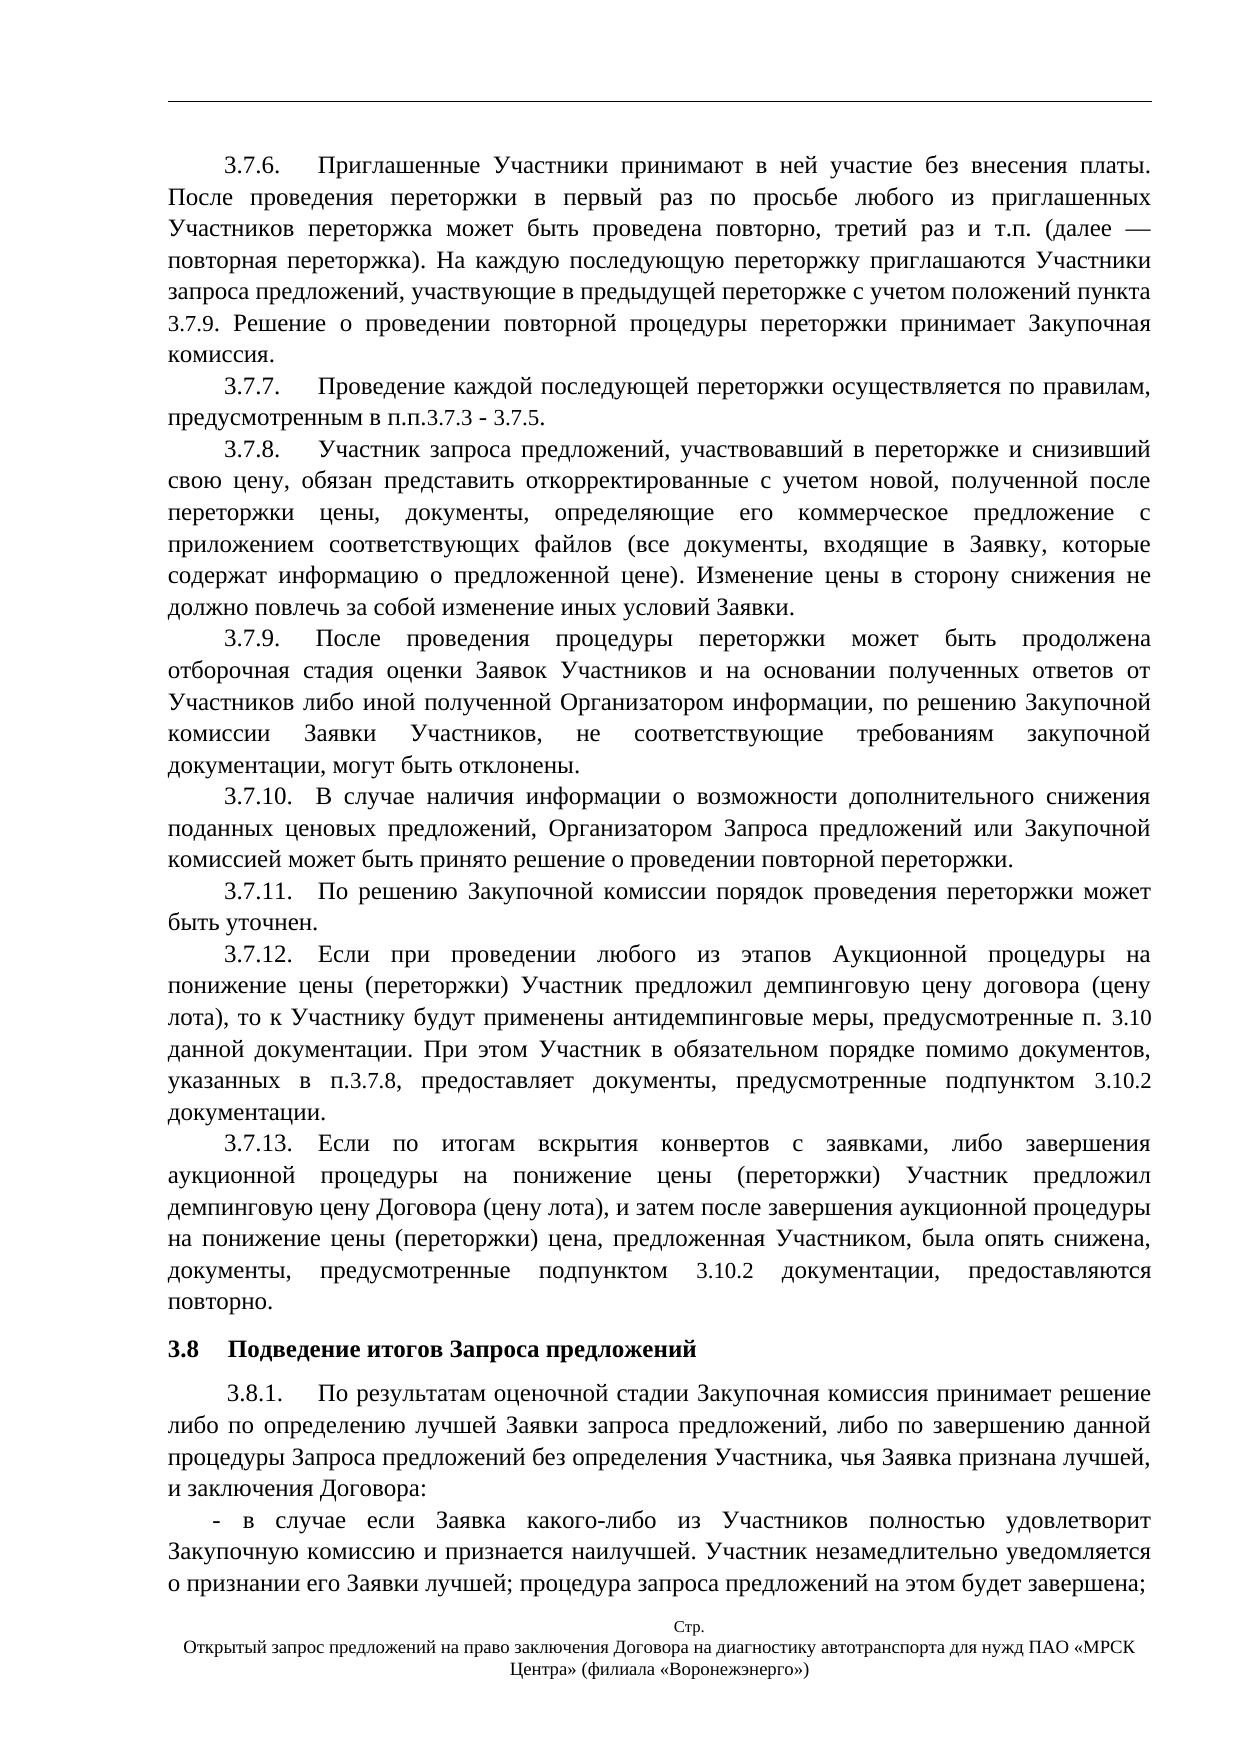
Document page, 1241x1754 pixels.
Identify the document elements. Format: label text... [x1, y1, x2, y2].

list После проведения процедуры переторжки может быть продолжена отборочная стадия оценки Заявок Участников и на основании полученных ответов от Участников либо иной полученной Организатором информации, по решению Закупочной комиссии Заявки Участников, не соответствующие требованиям закупочной документации, могут быть отклонены. [168, 623, 1152, 778]
list Участник запроса предложений, участвовавший в переторжке и снизивший свою цену, обязан представить откорректированные с учетом новой, полученной после переторжки цены, документы, определяющие его коммерческое предложение с приложением соответствующих файлов (все документы, входящие в Заявку, которые содержат информацию о предложенной цене). Изменение цены в сторону снижения не должно повлечь за собой изменение иных условий Заявки. [168, 434, 1152, 621]
list По решению Закупочной комиссии порядок проведения переторжки может быть уточнен. [168, 876, 1152, 936]
list Если по итогам вскрытия конвертов с заявками, либо завершения аукционной процедуры на понижение цены (переторжки) Участник предложил демпинговую цену Договора (цену лота), и затем после завершения аукционной процедуры на понижение цены (переторжки) цена, предложенная Участником, была опять снижена, документы, предусмотренные подпунктом 3.10.2 документации, предоставляются повторно. [168, 1128, 1152, 1315]
list По результатам оценочной стадии Закупочная комиссия принимает решение либо по определению лучшей Заявки запроса предложений, либо по завершению данной процедуры Запроса предложений без определения Участника, чья Заявка признана лучшей, и заключения Договора: [168, 1378, 1152, 1502]
list Приглашенные Участники принимают в ней участие без внесения платы. После проведения переторжки в первый раз по просьбе любого из приглашенных Участников переторжка может быть проведена повторно, третий раз и т.п. (далее — повторная переторжка). На каждую последующую переторжку приглашаются Участники запроса предложений, участвующие в предыдущей переторжке с учетом положений пункта 3.7.9. Решение о проведении повторной процедуры переторжки принимает Закупочная комиссия. [168, 150, 1152, 368]
list Если при проведении любого из этапов Аукционной процедуры на понижение цены (переторжки) Участник предложил демпинговую цену договора (цену лота), то к Участнику будут применены антидемпинговые меры, предусмотренные п. 3.10 данной документации. При этом Участник в обязательном порядке помимо документов, указанных в п.3.7.8, предоставляет документы, предусмотренные подпунктом 3.10.2 документации. [168, 939, 1152, 1126]
list в случае если Заявка какого-либо из Участников полностью удовлетворит Закупочную комиссию и признается наилучшей. Участник незамедлительно уведомляется о признании его Заявки лучшей; процедура запроса предложений на этом будет завершена; [168, 1505, 1152, 1597]
subtitle Подведение итогов Запроса предложений [168, 1334, 1152, 1363]
list Проведение каждой последующей переторжки осуществляется по правилам, предусмотренным в п.п.3.7.3 - 3.7.5. [168, 371, 1152, 431]
list В случае наличия информации о возможности дополнительного снижения поданных ценовых предложений, Организатором Запроса предложений или Закупочной комиссией может быть принято решение о проведении повторной переторжки. [168, 781, 1152, 873]
